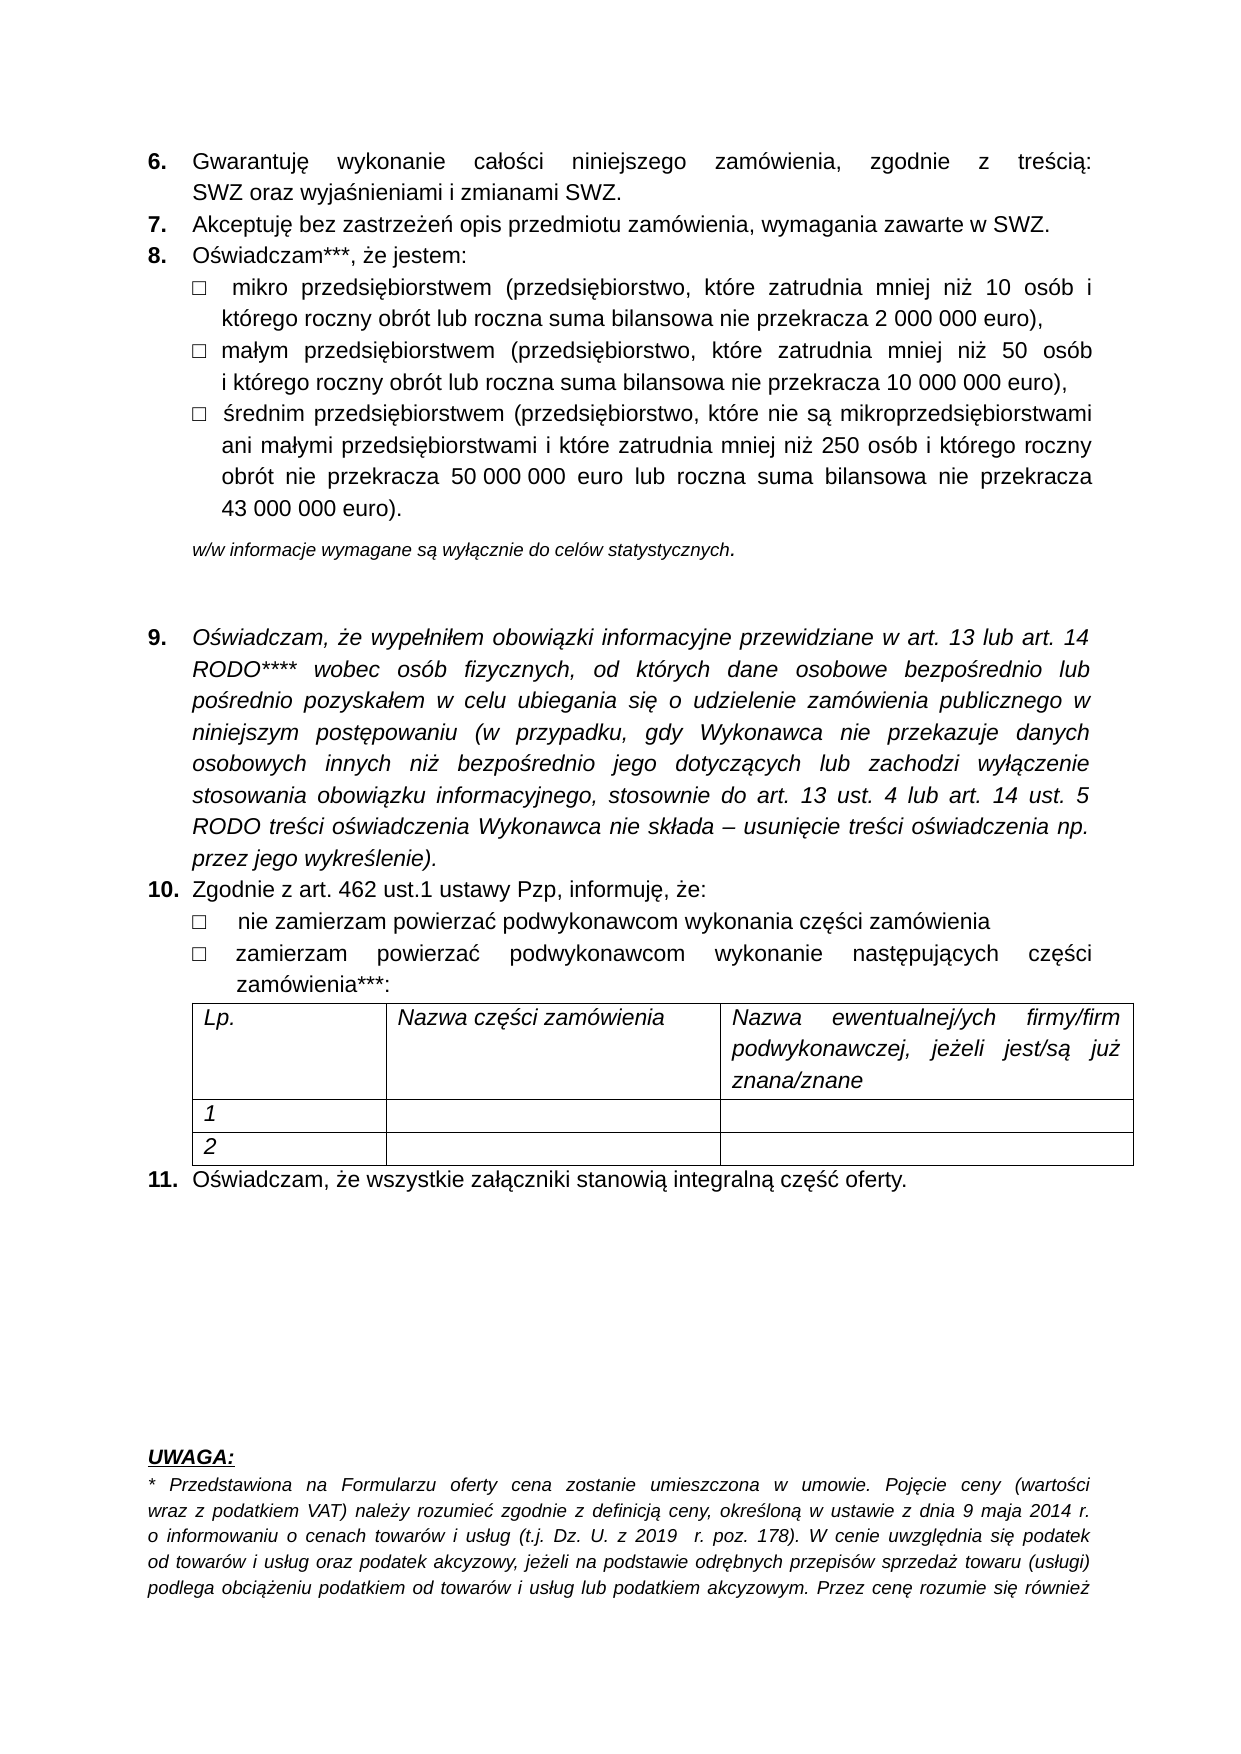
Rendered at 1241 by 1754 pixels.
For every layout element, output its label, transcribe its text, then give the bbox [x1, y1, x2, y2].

table_cell [387, 1100, 720, 1132]
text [148, 1473, 1093, 1598]
list Akceptuję bez zastrzeżeń opis przedmiotu zamówienia, wymagania zawarte w SWZ. [148, 211, 1093, 237]
text □ mikro przedsiębiorstwem (przedsiębiorstwo, które zatrudnia mniej niż 10 osób i którego roczny obrót lub roczna suma bilansowa nie przekracza 2 000 000 euro), [192, 274, 1093, 332]
list Zgodnie z art. 462 ust.1 ustawy Pzp, informuję, że: [148, 876, 1093, 903]
table_cell [721, 1100, 1133, 1132]
list Gwarantuję wykonanie całości niniejszego zamówienia, zgodnie z treścią: SWZ oraz wyjaśnieniami i zmianami SWZ. [148, 148, 1093, 206]
list Oświadczam, że wypełniłem obowiązki informacyjne przewidziane w art. 13 lub art. 14 RODO**** wobec osób fizycznych, od których dane osobowe bezpośrednio lub pośrednio pozyskałem w celu ubiegania się o udzielenie zamówienia publicznego w niniejszym postępowaniu (w przypadku, gdy Wykonawca nie przekazuje danych osobowych innych niż bezpośrednio jego dotyczących lub zachodzi wyłączenie stosowania obowiązku informacyjnego, stosownie do art. 13 ust. 4 lub art. 14 ust. 5 RODO treści oświadczenia Wykonawca nie składa – usunięcie treści oświadczenia np. przez jego wykreślenie). [148, 624, 1093, 871]
text UWAGA: [148, 1445, 1093, 1469]
list Oświadczam, że wszystkie załączniki stanowią integralną część oferty. [148, 1166, 1093, 1193]
table_header Nazwa ewentualnej/ych firmy/firm podwykonawczej, jeżeli jest/są już znana/znane [721, 1004, 1133, 1099]
table_cell [721, 1133, 1133, 1165]
table_header Lp. [193, 1004, 386, 1099]
list □ zamierzam powierzać podwykonawcom wykonanie następujących części zamówienia***: [192, 939, 1093, 997]
text □ średnim przedsiębiorstwem (przedsiębiorstwo, które nie są mikroprzedsiębiorstwami ani małymi przedsiębiorstwami i które zatrudnia mniej niż 250 osób i którego roczny obrót nie przekracza 50 000 000 euro lub roczna suma bilansowa nie przekracza 43 000 000 euro). [192, 400, 1093, 521]
table_cell 1 [193, 1100, 386, 1132]
table_header Nazwa części zamówienia [387, 1004, 720, 1099]
list Oświadczam***, że jestem: [148, 242, 1093, 269]
table_cell 2 [193, 1133, 386, 1165]
text □ małym przedsiębiorstwem (przedsiębiorstwo, które zatrudnia mniej niż 50 osób i którego roczny obrót lub roczna suma bilansowa nie przekracza 10 000 000 euro), [192, 337, 1093, 395]
text w/w informacje wymagane są wyłącznie do celów statystycznych. [192, 535, 1093, 561]
list □ nie zamierzam powierzać podwykonawcom wykonania części zamówienia [192, 908, 1093, 934]
table_cell [387, 1133, 720, 1165]
